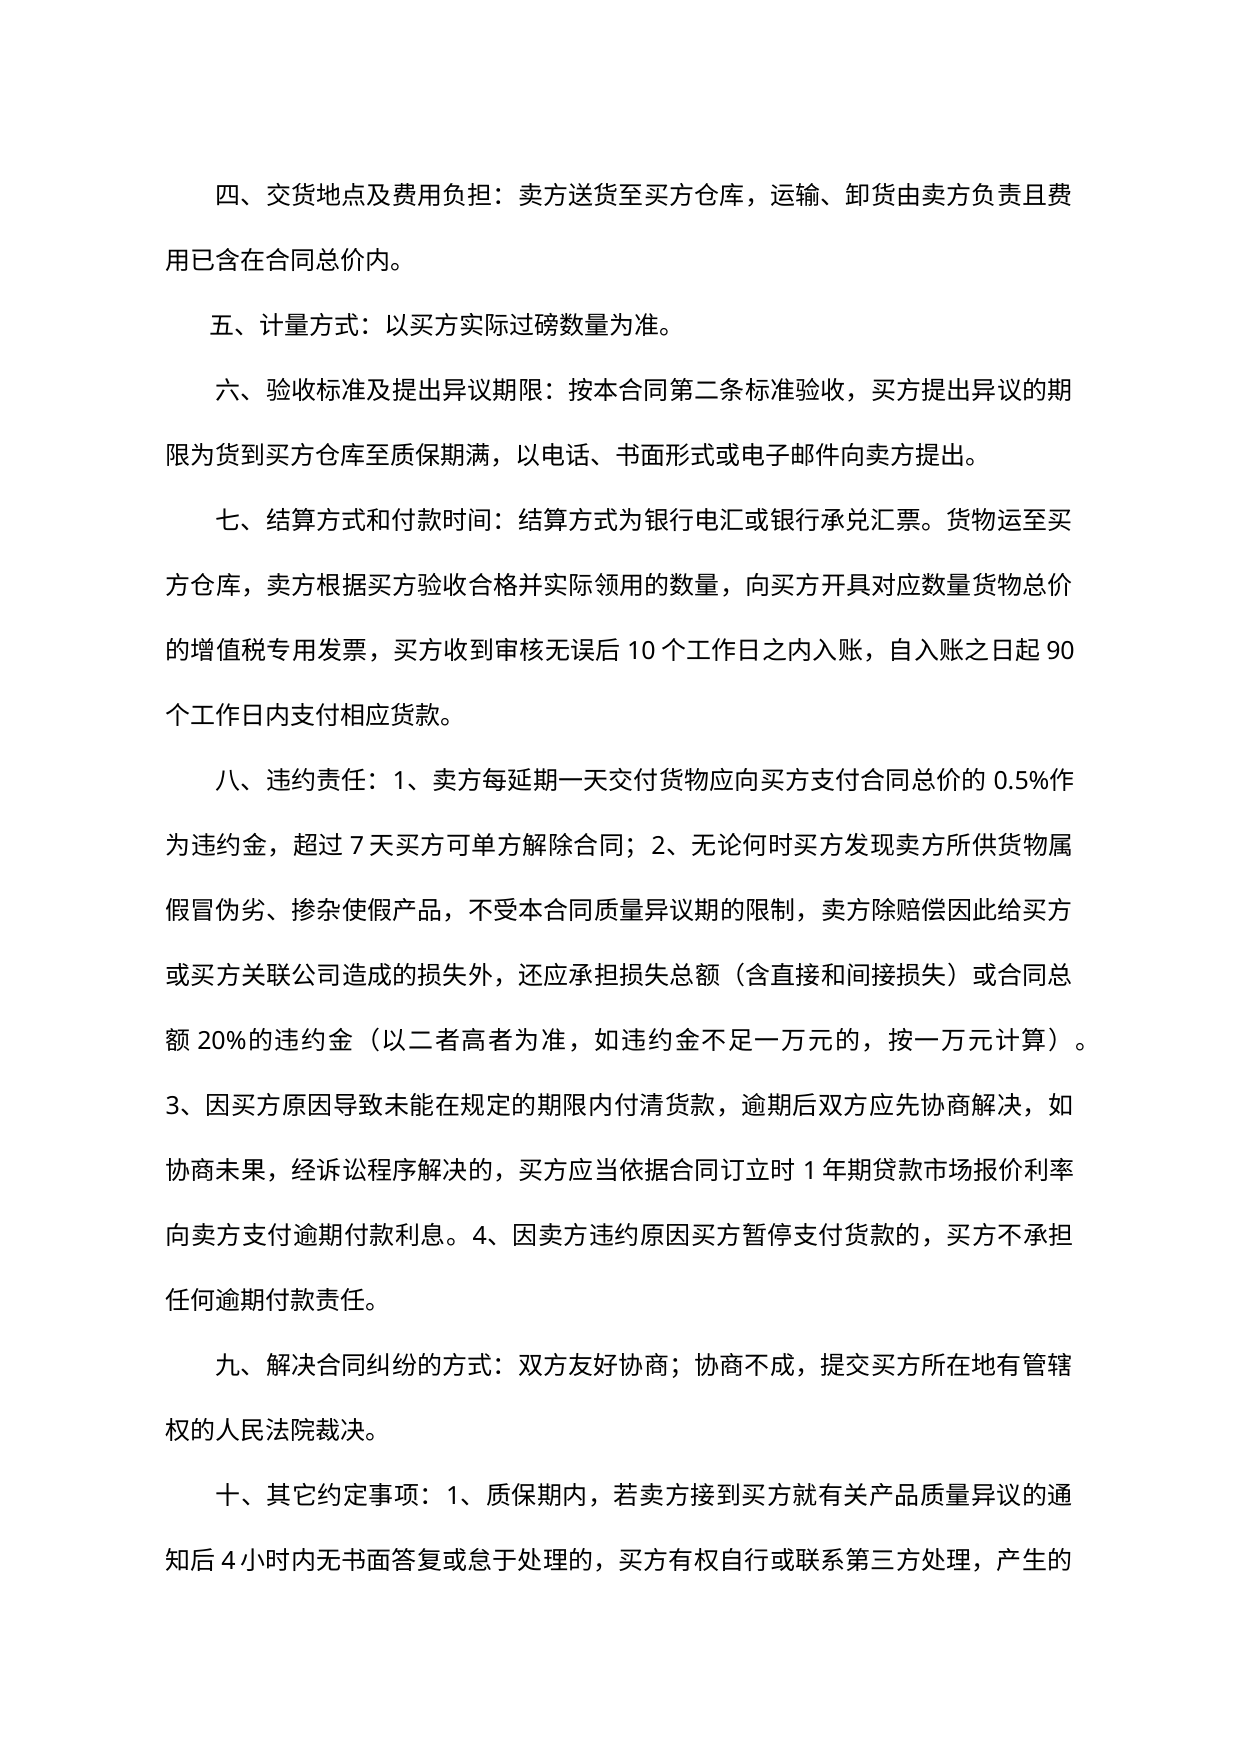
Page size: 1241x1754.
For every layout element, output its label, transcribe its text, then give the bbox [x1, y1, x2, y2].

text 八、违约责任：1、卖方每延期一天交付货物应向买方支付合同总价的0.5%作为违约金，超过7天买方可单方解除合同；2、无论何时买方发现卖方所供货物属假冒伪劣、掺杂使假产品，不受本合同质量异议期的限制，卖方除赔偿因此给买方或买方关联公司造成的损失外，还应承担损失总额（含直接和间接损失）或合同总额20%的违约金（以二者高者为准，如违约金不足一万元的，按一万元计算）。3、因买方原因导致未能在规定的期限内付清货款，逾期后双方应先协商解决，如协商未果，经诉讼程序解决的，买方应当依据合同订立时1年期贷款市场报价利率向卖方支付逾期付款利息。4、因卖方违约原因买方暂停支付货款的，买方不承担任何逾期付款责任。 [165, 746, 1075, 1331]
text 六、验收标准及提出异议期限：按本合同第二条标准验收，买方提出异议的期限为货到买方仓库至质保期满，以电话、书面形式或电子邮件向卖方提出。 [165, 356, 1075, 486]
text 七、结算方式和付款时间：结算方式为银行电汇或银行承兑汇票。货物运至买方仓库，卖方根据买方验收合格并实际领用的数量，向买方开具对应数量货物总价的增值税专用发票，买方收到审核无误后10个工作日之内入账，自入账之日起90个工作日内支付相应货款。 [165, 486, 1075, 746]
text 四、交货地点及费用负担：卖方送货至买方仓库，运输、卸货由卖方负责且费用已含在合同总价内。 [165, 161, 1075, 291]
text 五、计量方式：以买方实际过磅数量为准。 [209, 291, 1075, 356]
text 九、解决合同纠纷的方式：双方友好协商；协商不成，提交买方所在地有管辖权的人民法院裁决。 [165, 1331, 1075, 1461]
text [165, 1461, 1075, 1591]
